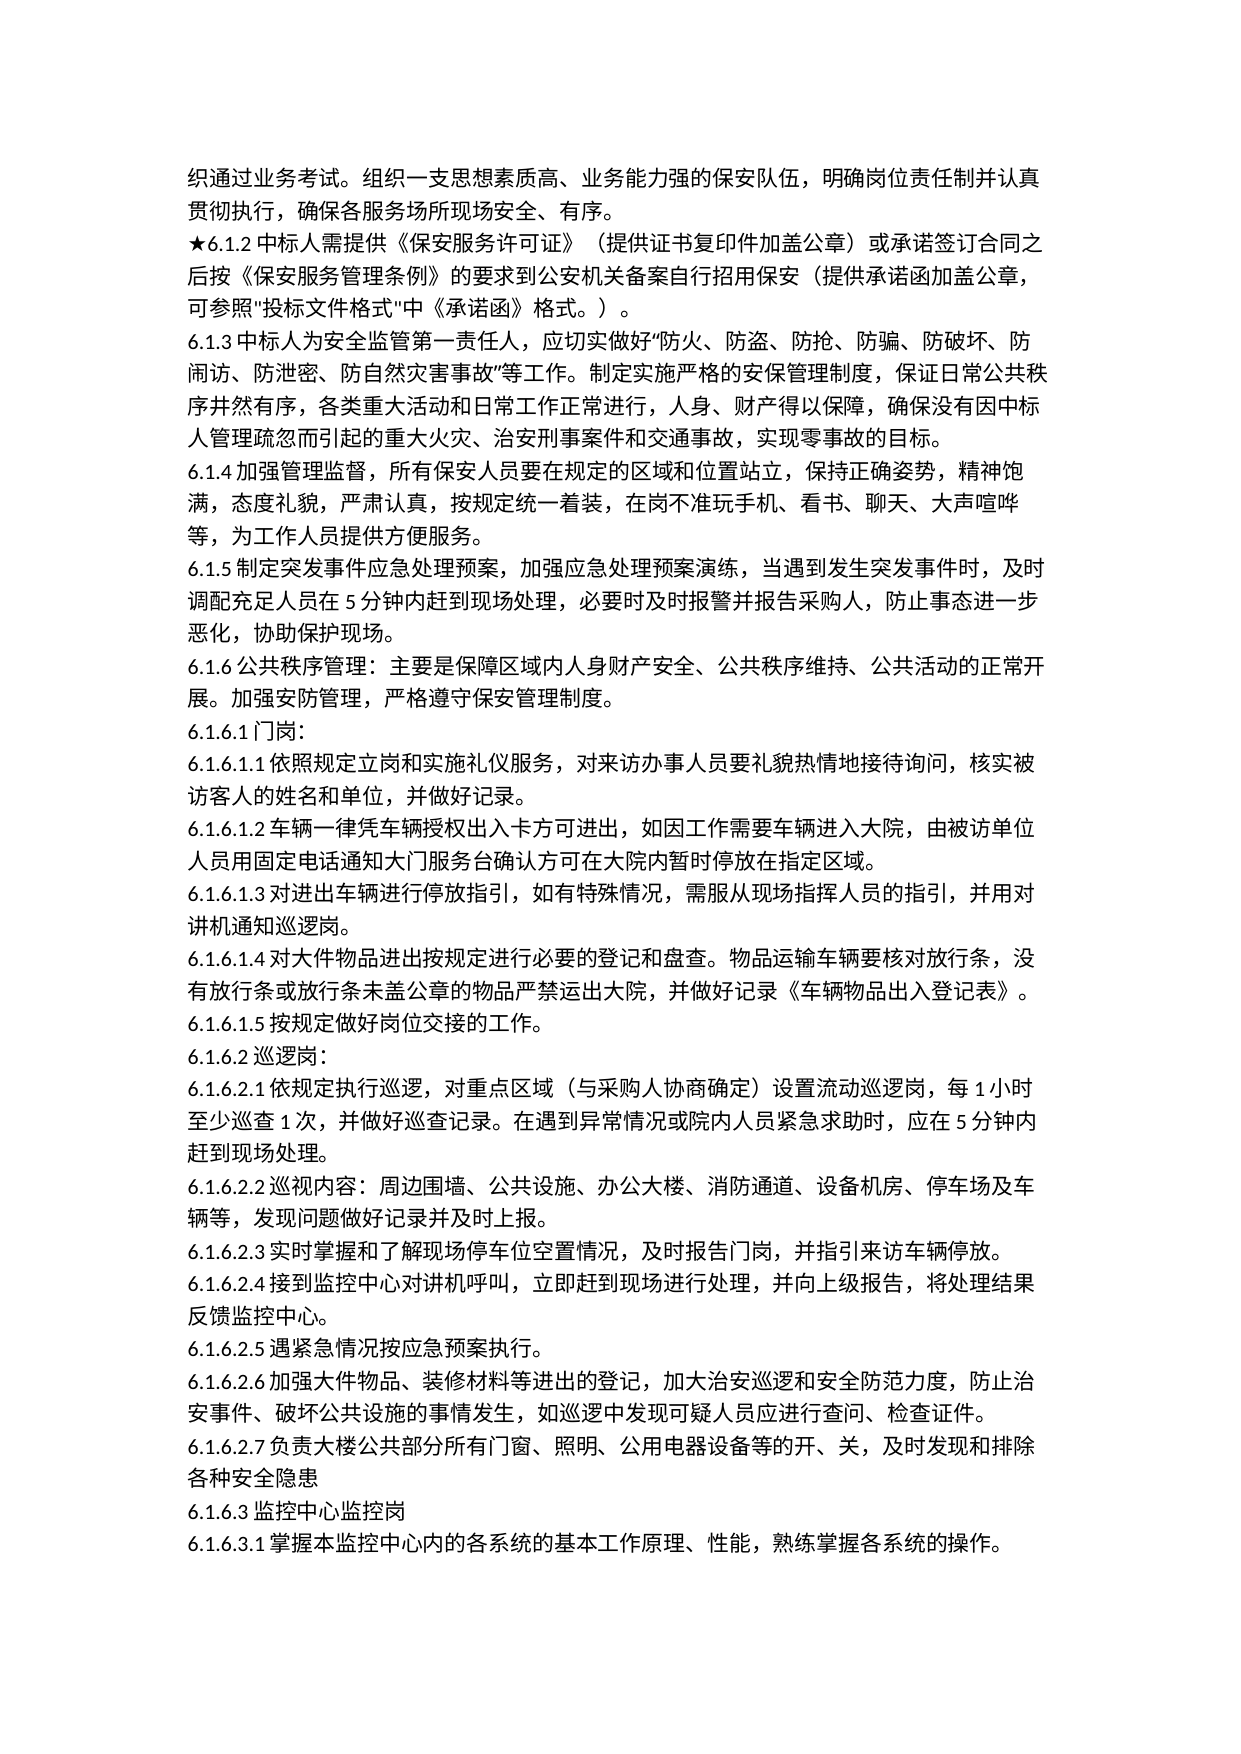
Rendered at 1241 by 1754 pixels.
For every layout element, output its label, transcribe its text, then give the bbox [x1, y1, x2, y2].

text 6.1.6.1.4对大件物品进出按规定进行必要的登记和盘查。物品运输车辆要核对放行条，没有放行条或放行条未盖公章的物品严禁运出大院，并做好记录《车辆物品出入登记表》。 [187, 942, 1053, 1007]
text 6.1.4加强管理监督，所有保安人员要在规定的区域和位置站立，保持正确姿势，精神饱满，态度礼貌，严肃认真，按规定统一着装，在岗不准玩手机、看书、聊天、大声喧哗等，为工作人员提供方便服务。 [187, 454, 1053, 552]
text 6.1.6.1.1依照规定立岗和实施礼仪服务，对来访办事人员要礼貌热情地接待询问，核实被访客人的姓名和单位，并做好记录。 [187, 747, 1053, 812]
text 6.1.6.2.6加强大件物品、装修材料等进出的登记，加大治安巡逻和安全防范力度，防止治安事件、破坏公共设施的事情发生，如巡逻中发现可疑人员应进行查问、检查证件。 [187, 1364, 1053, 1429]
text 6.1.6.1.3对进出车辆进行停放指引，如有特殊情况，需服从现场指挥人员的指引，并用对讲机通知巡逻岗。 [187, 877, 1053, 942]
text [187, 162, 1053, 227]
text ★6.1.2中标人需提供《保安服务许可证》（提供证书复印件加盖公章）或承诺签订合同之后按《保安服务管理条例》的要求到公安机关备案自行招用保安（提供承诺函加盖公章，可参照"投标文件格式"中《承诺函》格式。）。 [187, 227, 1053, 324]
text 6.1.6.2.1依规定执行巡逻，对重点区域（与采购人协商确定）设置流动巡逻岗，每1小时至少巡查1次，并做好巡查记录。在遇到异常情况或院内人员紧急求助时，应在5分钟内赶到现场处理。 [187, 1072, 1053, 1169]
text 6.1.3中标人为安全监管第一责任人，应切实做好“防火、防盗、防抢、防骗、防破坏、防闹访、防泄密、防自然灾害事故”等工作。制定实施严格的安保管理制度，保证日常公共秩序井然有序，各类重大活动和日常工作正常进行，人身、财产得以保障，确保没有因中标人管理疏忽而引起的重大火灾、治安刑事案件和交通事故，实现零事故的目标。 [187, 324, 1053, 454]
text 6.1.6.3.1掌握本监控中心内的各系统的基本工作原理、性能，熟练掌握各系统的操作。 [187, 1527, 1053, 1559]
text 6.1.6.2巡逻岗： [187, 1039, 1053, 1072]
text 6.1.6.2.4接到监控中心对讲机呼叫，立即赶到现场进行处理，并向上级报告，将处理结果反馈监控中心。 [187, 1267, 1053, 1332]
text 6.1.6.2.7负责大楼公共部分所有门窗、照明、公用电器设备等的开、关，及时发现和排除各种安全隐患 [187, 1429, 1053, 1494]
text 6.1.6.1门岗： [187, 714, 1053, 747]
text 6.1.6.1.2车辆一律凭车辆授权出入卡方可进出，如因工作需要车辆进入大院，由被访单位人员用固定电话通知大门服务台确认方可在大院内暂时停放在指定区域。 [187, 812, 1053, 877]
text 6.1.6.1.5按规定做好岗位交接的工作。 [187, 1007, 1053, 1039]
text 6.1.5制定突发事件应急处理预案，加强应急处理预案演练，当遇到发生突发事件时，及时调配充足人员在5分钟内赶到现场处理，必要时及时报警并报告采购人，防止事态进一步恶化，协助保护现场。 [187, 552, 1053, 649]
text 6.1.6.3监控中心监控岗 [187, 1494, 1053, 1527]
text 6.1.6公共秩序管理：主要是保障区域内人身财产安全、公共秩序维持、公共活动的正常开展。加强安防管理，严格遵守保安管理制度。 [187, 649, 1053, 714]
text 6.1.6.2.3实时掌握和了解现场停车位空置情况，及时报告门岗，并指引来访车辆停放。 [187, 1234, 1053, 1267]
text 6.1.6.2.2巡视内容：周边围墙、公共设施、办公大楼、消防通道、设备机房、停车场及车辆等，发现问题做好记录并及时上报。 [187, 1169, 1053, 1234]
text 6.1.6.2.5遇紧急情况按应急预案执行。 [187, 1332, 1053, 1364]
